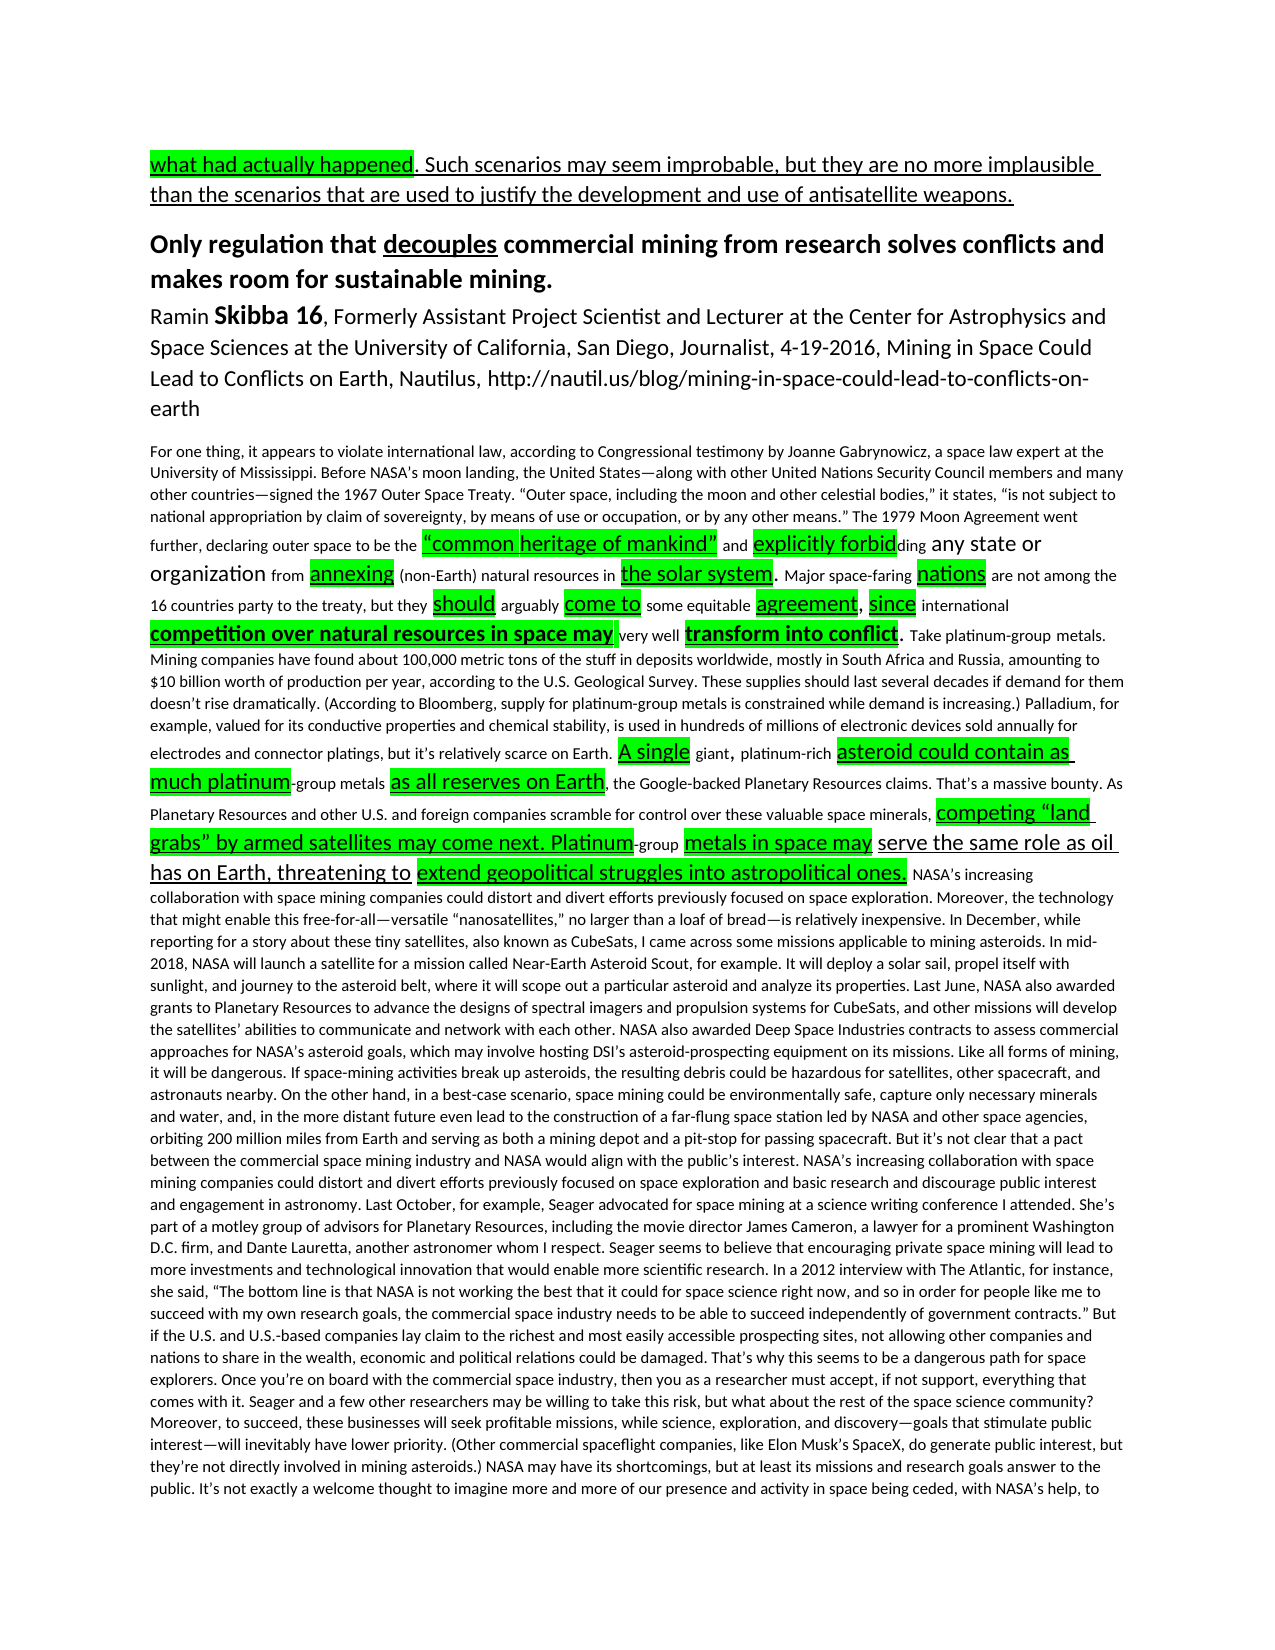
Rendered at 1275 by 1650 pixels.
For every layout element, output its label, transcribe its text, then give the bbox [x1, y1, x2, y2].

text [150, 441, 1125, 1499]
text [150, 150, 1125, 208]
subtitle Only regulation that decouples commercial mining from research solves conflicts and makes room for sustainable mining. [150, 227, 1125, 296]
text Ramin Skibba 16, Formerly Assistant Project Scientist and Lecturer at the Center for Astrophysics and Space Sciences at the University of California, San Diego, Journalist, 4-19-2016, Mining in Space Could Lead to Conflicts on Earth, Nautilus, http://nautil.us/blog/mining-in-space-could-lead-to-conflicts-on-earth [150, 298, 1125, 422]
